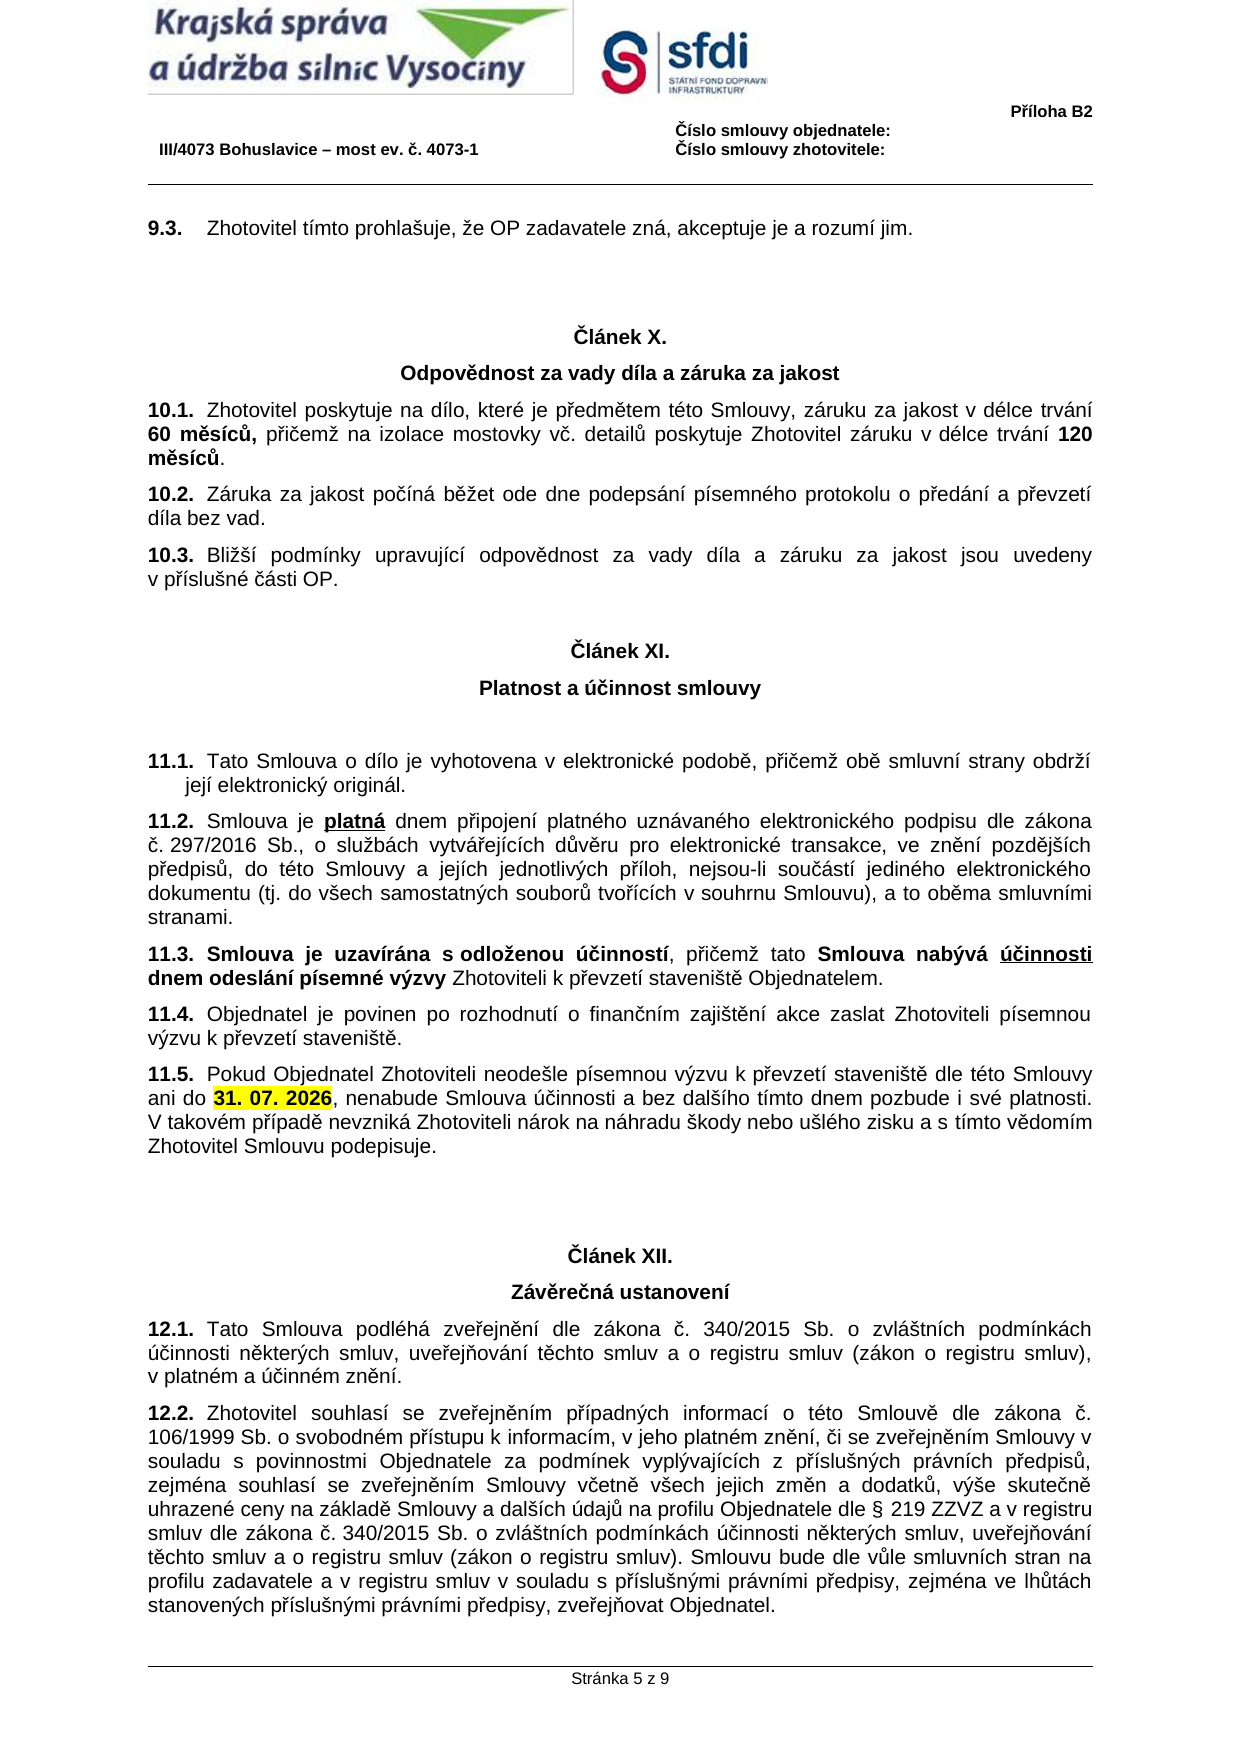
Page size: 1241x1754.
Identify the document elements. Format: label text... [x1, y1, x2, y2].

picture [598, 14, 768, 108]
text Článek X. [148, 325, 1093, 349]
subtitle Platnost a účinnost smlouvy [148, 676, 1093, 700]
list Bližší podmínky upravující odpovědnost za vady díla a záruku za jakost jsou uvedeny v příslušné části OP. [148, 542, 1093, 590]
subtitle Odpovědnost za vady díla a záruka za jakost [148, 361, 1093, 385]
list Zhotovitel tímto prohlašuje, že OP zadavatele zná, akceptuje je a rozumí jim. [148, 215, 1093, 239]
list Tato Smlouva podléhá zveřejnění dle zákona č. 340/2015 Sb. o zvláštních podmínkách účinnosti některých smluv, uveřejňování těchto smluv a o registru smluv (zákon o registru smluv), v platném a účinném znění. [148, 1316, 1093, 1388]
list Smlouva je uzavírána s odloženou účinností, přičemž tato Smlouva nabývá účinnosti dnem odeslání písemné výzvy Zhotoviteli k převzetí staveniště Objednatelem. [148, 941, 1093, 989]
list Smlouva je platná dnem připojení platného uznávaného elektronického podpisu dle zákona č. 297/2016 Sb., o službách vytvářejících důvěru pro elektronické transakce, ve znění pozdějších předpisů, do této Smlouvy a jejích jednotlivých příloh, nejsou-li součástí jediného elektronického dokumentu (tj. do všech samostatných souborů tvořících v souhrnu Smlouvu), a to oběma smluvními stranami. [148, 809, 1093, 929]
list Tato Smlouva o dílo je vyhotovena v elektronické podobě, přičemž obě smluvní strany obdrží její elektronický originál. [148, 749, 1093, 797]
subtitle Závěrečná ustanovení [148, 1280, 1093, 1304]
list Záruka za jakost počíná běžet ode dne podepsání písemného protokolu o předání a převzetí díla bez vad. [148, 482, 1093, 530]
list Zhotovitel poskytuje na dílo, které je předmětem této Smlouvy, záruku za jakost v délce trvání 60 měsíců, přičemž na izolace mostovky vč. detailů poskytuje Zhotovitel záruku v délce trvání 120 měsíců. [148, 398, 1093, 469]
list Objednatel je povinen po rozhodnutí o finančním zajištění akce zaslat Zhotoviteli písemnou výzvu k převzetí staveniště. [148, 1002, 1093, 1050]
list Zhotovitel souhlasí se zveřejněním případných informací o této Smlouvě dle zákona č. 106/1999 Sb. o svobodném přístupu k informacím, v jeho platném znění, či se zveřejněním Smlouvy v souladu s povinnostmi Objednatele za podmínek vyplývajících z příslušných právních předpisů, zejména souhlasí se zveřejněním Smlouvy včetně všech jejich změn a dodatků, výše skutečně uhrazené ceny na základě Smlouvy a dalších údajů na profilu Objednatele dle § 219 ZZVZ a v registru smluv dle zákona č. 340/2015 Sb. o zvláštních podmínkách účinnosti některých smluv, uveřejňování těchto smluv a o registru smluv (zákon o registru smluv). Smlouvu bude dle vůle smluvních stran na profilu zadavatele a v registru smluv v souladu s příslušnými právními předpisy, zejména ve lhůtách stanovených příslušnými právními předpisy, zveřejňovat Objednatel. [148, 1401, 1093, 1616]
list Pokud Objednatel Zhotoviteli neodešle písemnou výzvu k převzetí staveniště dle této Smlouvy ani do 31. 07. 2026, nenabude Smlouva účinnosti a bez dalšího tímto dnem pozbude i své platnosti. V takovém případě nevzniká Zhotoviteli nárok na náhradu škody nebo ušlého zisku a s tímto vědomím Zhotovitel Smlouvu podepisuje. [148, 1062, 1093, 1158]
picture [147, 0, 574, 96]
text Článek XI. [148, 639, 1093, 663]
text Článek XII. [148, 1243, 1093, 1267]
